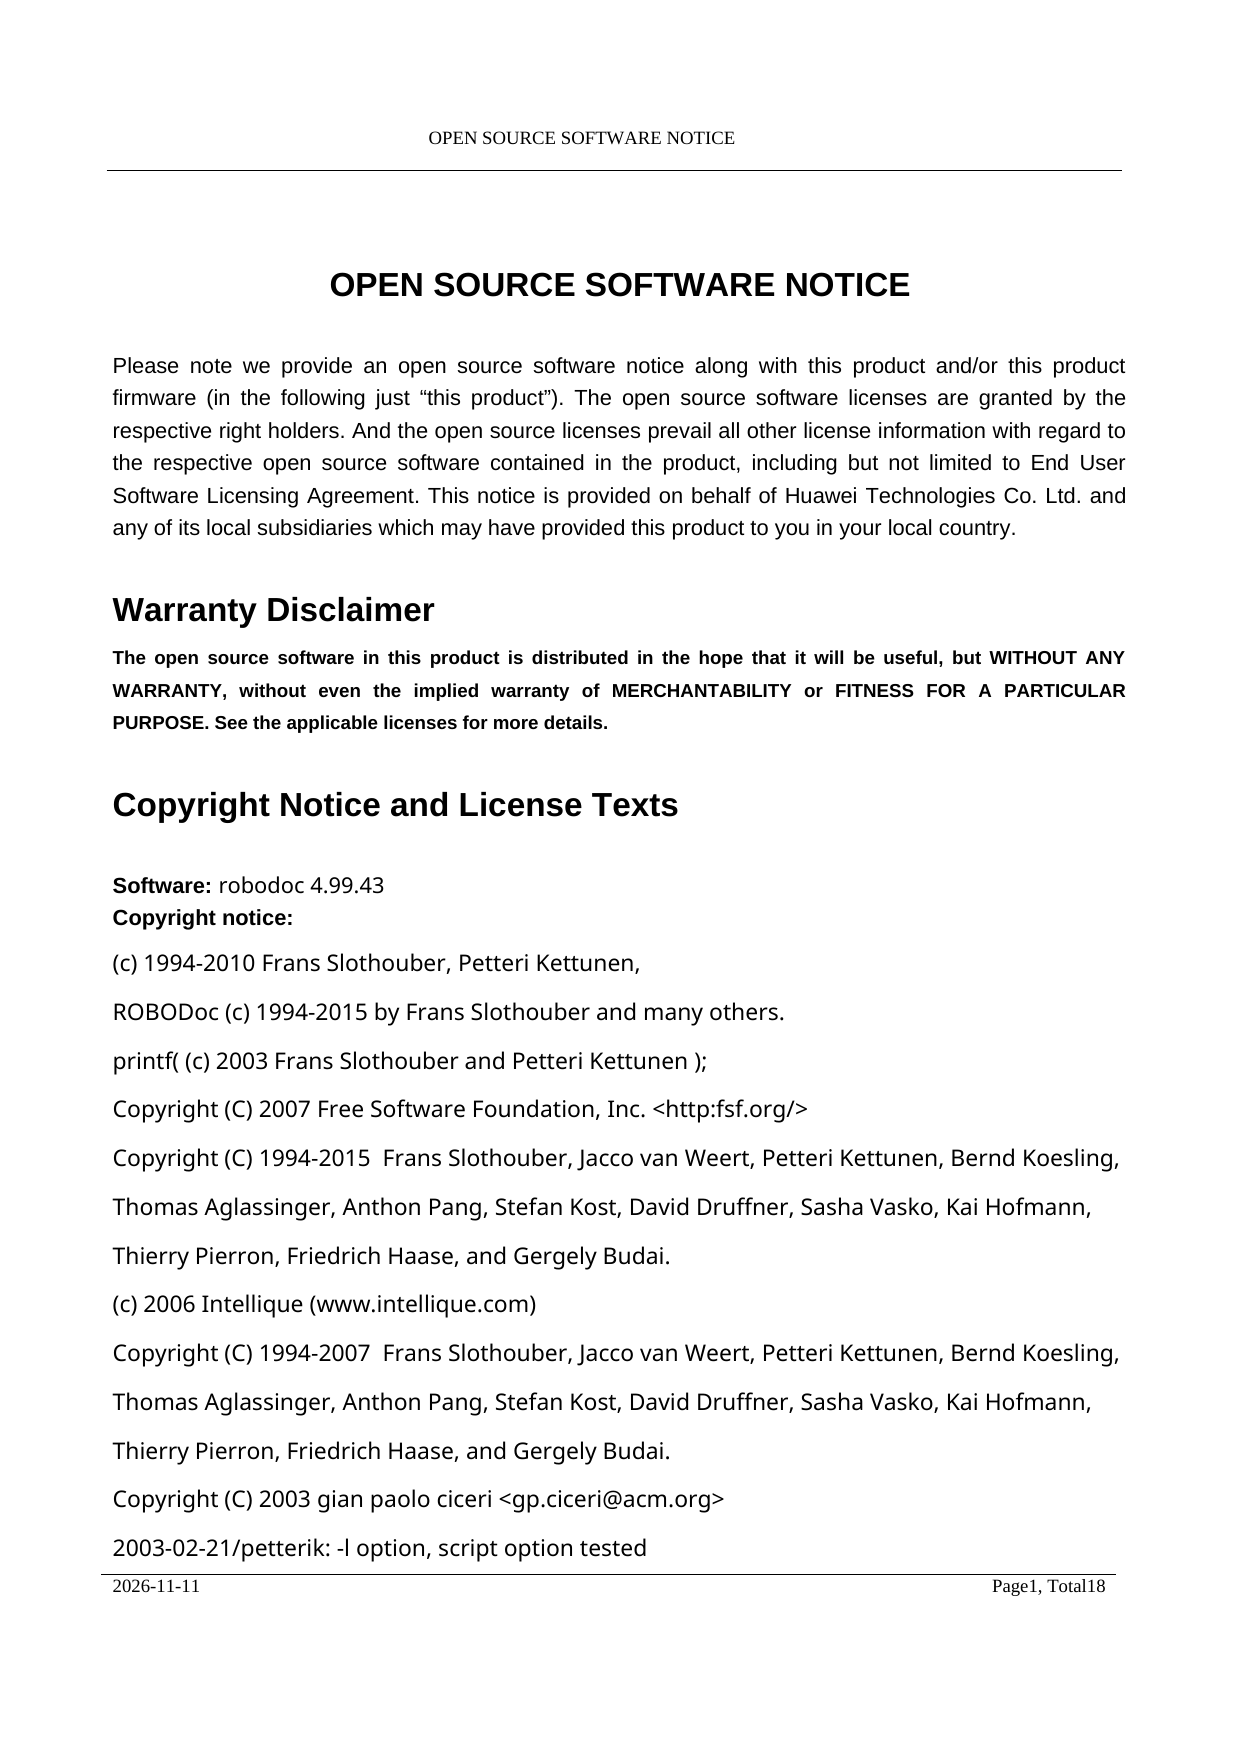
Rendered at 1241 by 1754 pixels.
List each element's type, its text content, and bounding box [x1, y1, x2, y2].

text OPEN SOURCE SOFTWARE NOTICE [112, 251, 1128, 316]
text Copyright Notice and License Texts [112, 771, 1128, 836]
text Software: robodoc 4.99.43 [112, 869, 1128, 901]
text Please note we provide an open source software notice along with this product and/or this product firmware (in the following just “this product”). The open source software licenses are granted by the respective right holders. And the open source licenses prevail all other license information with regard to the respective open source software contained in the product, including but not limited to End User Software Licensing Agreement. This notice is provided on behalf of Huawei Technologies Co. Ltd. and any of its local subsidiaries which may have provided this product to you in your local country. [112, 349, 1128, 544]
text The open source software in this product is distributed in the hope that it will be useful, but WITHOUT ANY WARRANTY, without even the implied warranty of MERCHANTABILITY or FITNESS FOR A PARTICULAR PURPOSE. See the applicable licenses for more details. [112, 641, 1128, 739]
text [112, 947, 1128, 1564]
text Warranty Disclaimer [112, 576, 1128, 641]
text Copyright notice: [112, 901, 1128, 934]
